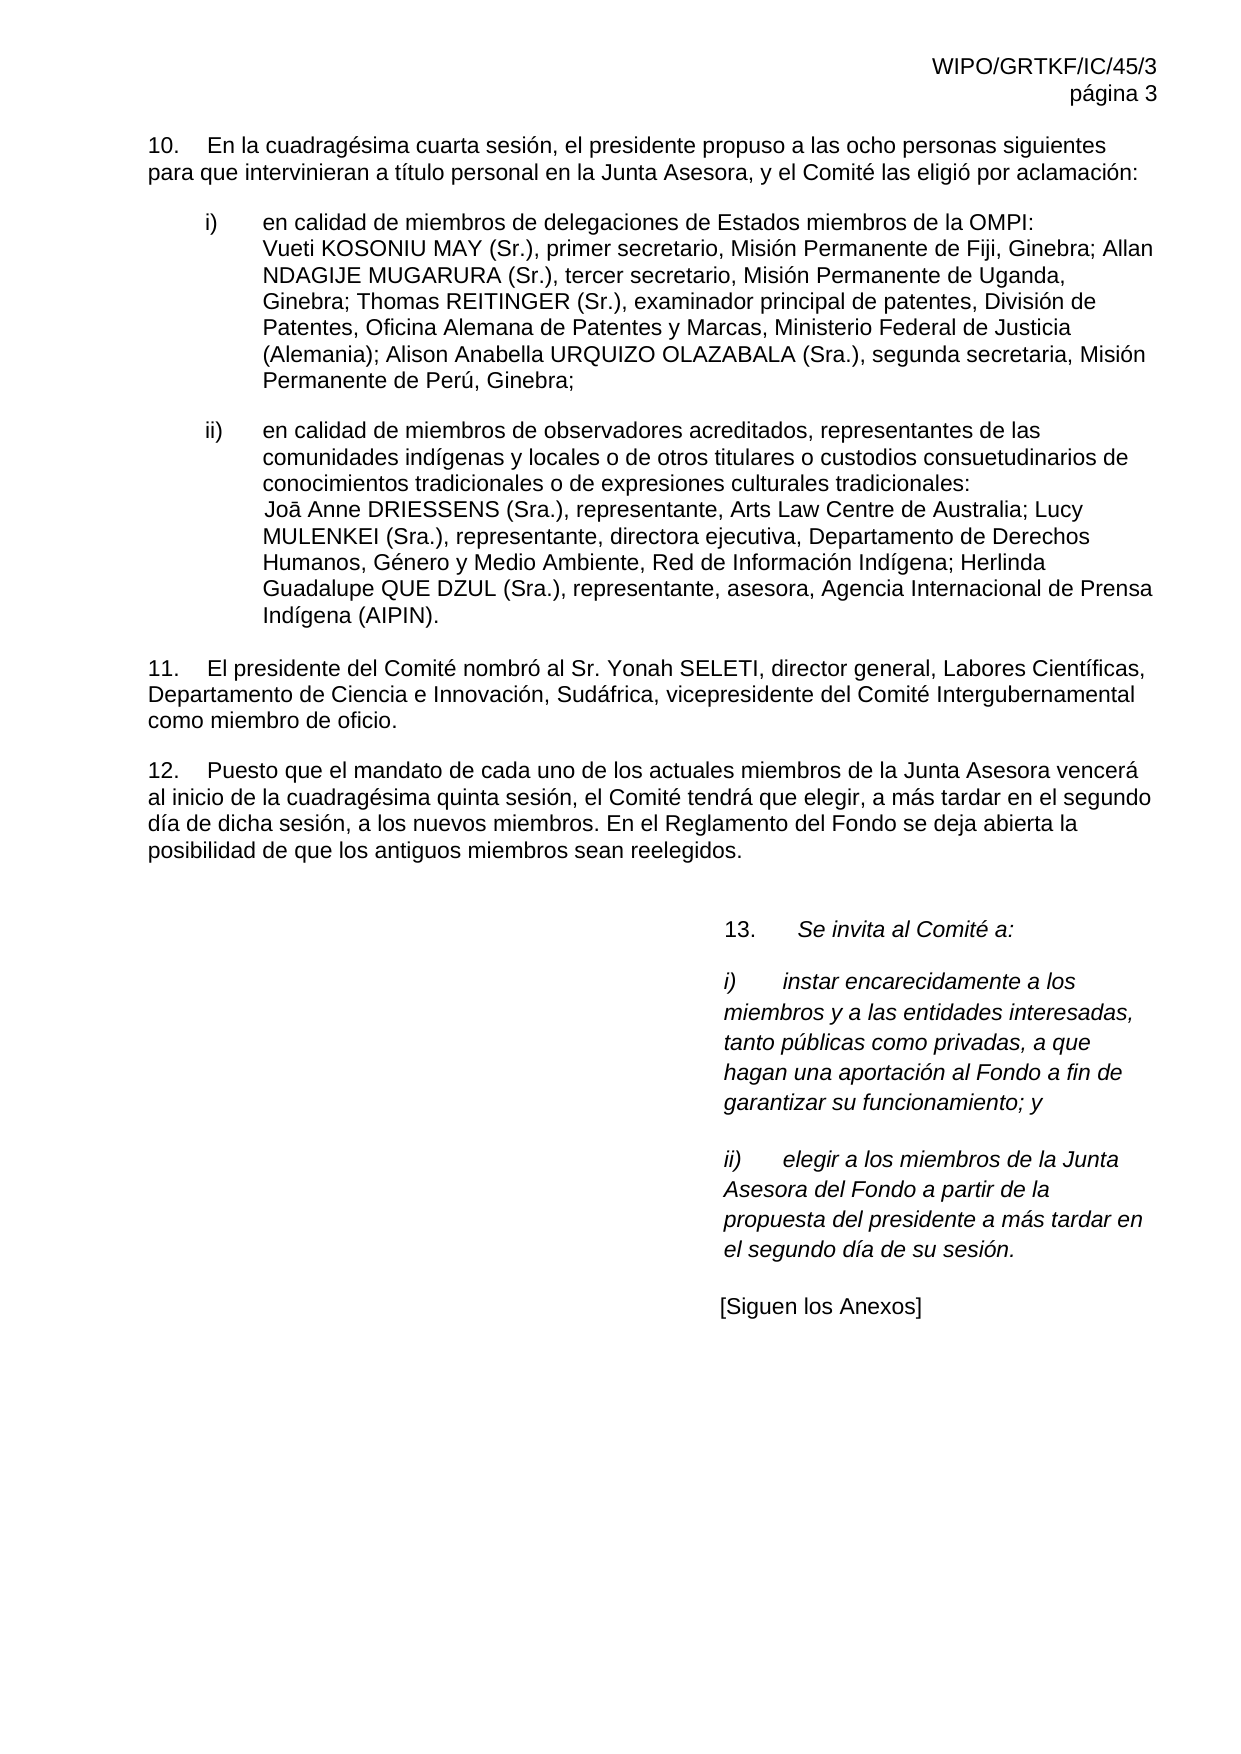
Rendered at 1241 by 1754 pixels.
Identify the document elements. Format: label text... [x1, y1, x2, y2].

list i) instar encarecidamente a los miembros y a las entidades interesadas, tanto públicas como privadas, a que hagan una aportación al Fondo a fin de garantizar su funcionamiento; y [724, 968, 1157, 1116]
list ii) elegir a los miembros de la Junta Asesora del Fondo a partir de la propuesta del presidente a más tardar en el segundo día de su sesión. [724, 1146, 1157, 1263]
list Puesto que el mandato de cada uno de los actuales miembros de la Junta Asesora vencerá al inicio de la cuadragésima quinta sesión, el Comité tendrá que elegir, a más tardar en el segundo día de dicha sesión, a los nuevos miembros. En el Reglamento del Fondo se deja abierta la posibilidad de que los antiguos miembros sean reelegidos. [148, 757, 1157, 863]
list En la cuadragésima cuarta sesión, el presidente propuso a las ocho personas siguientes para que intervinieran a título personal en la Junta Asesora, y el Comité las eligió por aclamación: [148, 132, 1157, 185]
text ii) en calidad de miembros de observadores acreditados, representantes de las comunidades indígenas y locales o de otros titulares o custodios consuetudinarios de conocimientos tradicionales o de expresiones culturales tradicionales: [205, 417, 1157, 496]
list El presidente del Comité nombró al Sr. Yonah SELETI, director general, Labores Científicas, Departamento de Ciencia e Innovación, Sudáfrica, vicepresidente del Comité Intergubernamental como miembro de oficio. [148, 654, 1157, 733]
list Se invita al Comité a: [724, 916, 1157, 942]
text i) en calidad de miembros de delegaciones de Estados miembros de la OMPI: Vueti KOSONIU MAY (Sr.), primer secretario, Misión Permanente de Fiji, Ginebra; Allan NDAGIJE MUGARURA (Sr.), tercer secretario, Misión Permanente de Uganda, Ginebra; Thomas REITINGER (Sr.), examinador principal de patentes, División de Patentes, Oficina Alemana de Patentes y Marcas, Ministerio Federal de Justicia (Alemania); Alison Anabella URQUIZO OLAZABALA (Sra.), segunda secretaria, Misión Permanente de Perú, Ginebra; [205, 209, 1157, 393]
text Joā Anne DRIESSENS (Sra.), representante, Arts Law Centre de Australia; Lucy MULENKEI (Sra.), representante, directora ejecutiva, Departamento de Derechos Humanos, Género y Medio Ambiente, Red de Información Indígena; Herlinda Guadalupe QUE DZUL (Sra.), representante, asesora, Agencia Internacional de Prensa Indígena (AIPIN). [262, 496, 1157, 628]
text [Siguen los Anexos] [719, 1293, 1157, 1319]
